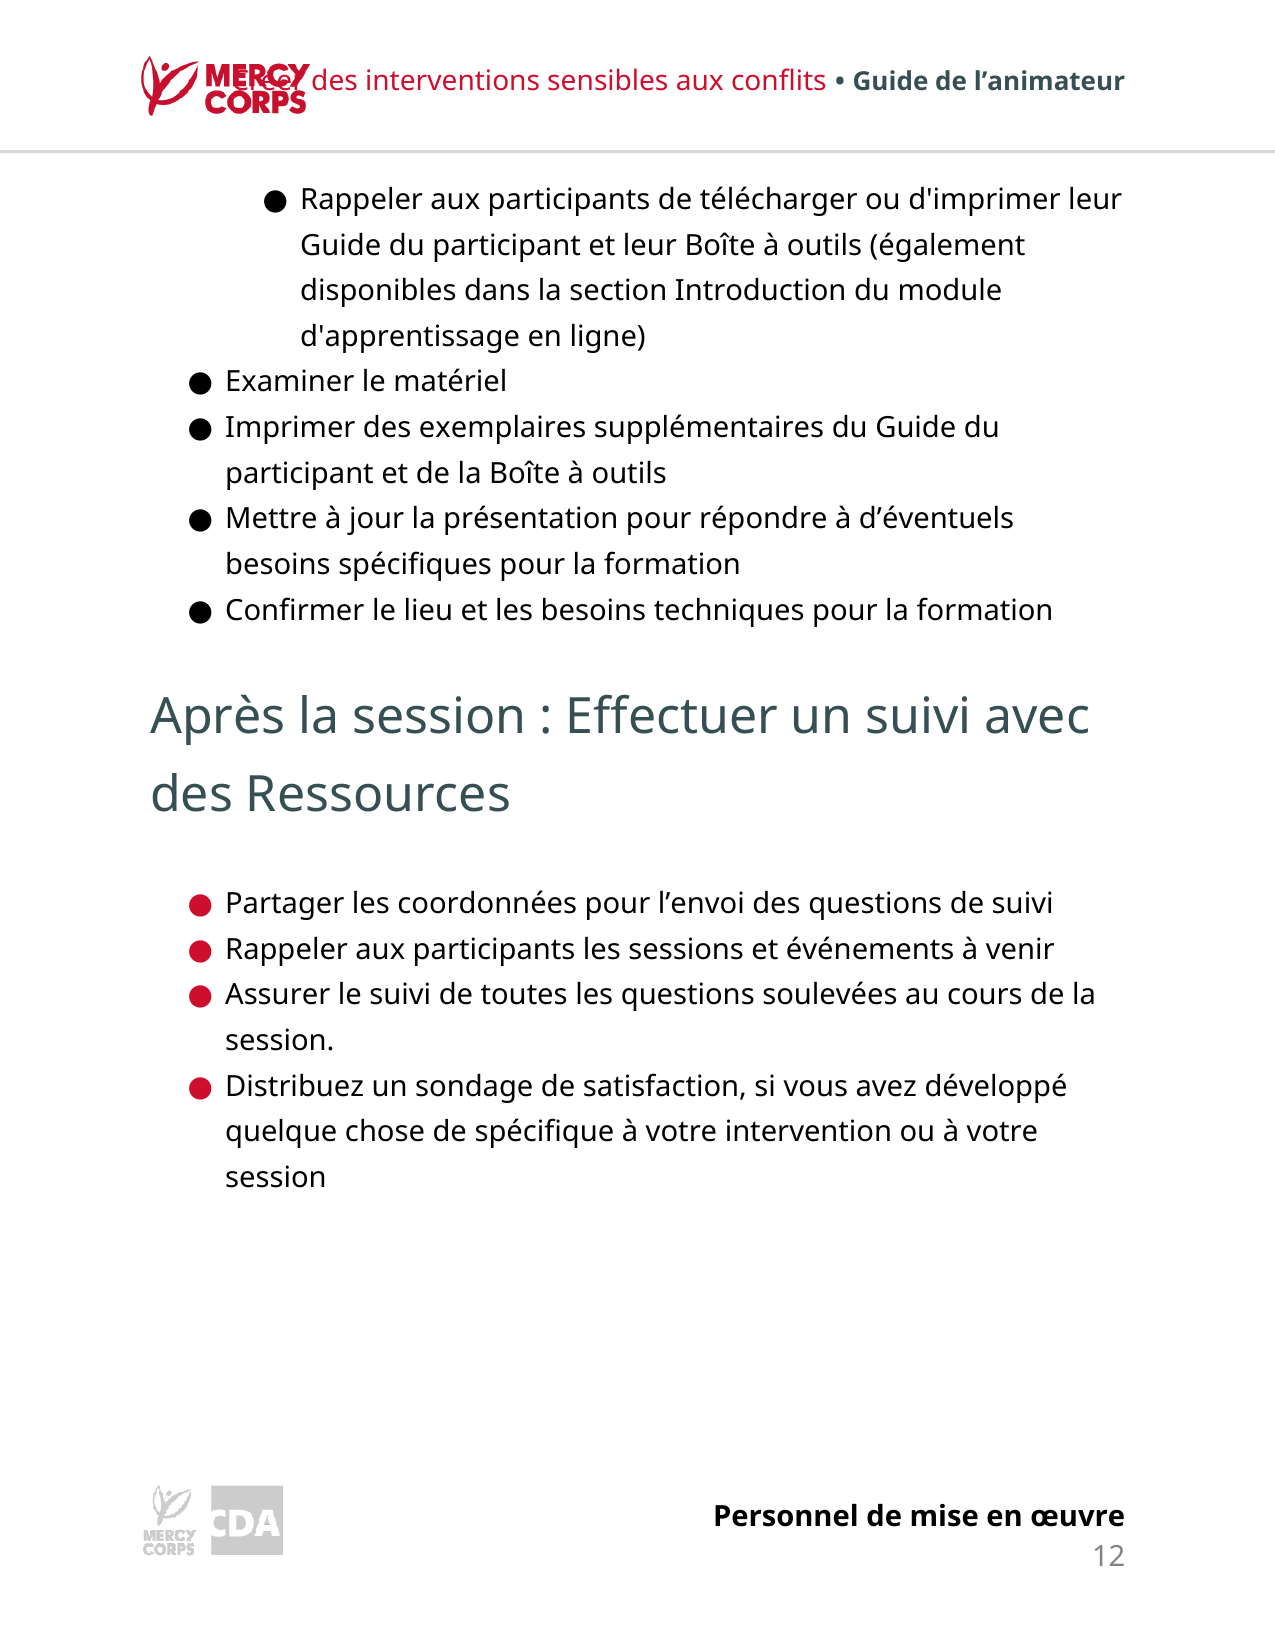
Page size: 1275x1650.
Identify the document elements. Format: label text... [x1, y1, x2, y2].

list Examiner le matériel [187, 361, 1125, 400]
list Rappeler aux participants de télécharger ou d'imprimer leur Guide du participant et leur Boîte à outils (également disponibles dans la section Introduction du module d'apprentissage en ligne) [262, 178, 1125, 355]
list Confirmer le lieu et les besoins techniques pour la formation [187, 589, 1125, 628]
picture [136, 1476, 286, 1563]
list Rappeler aux participants les sessions et événements à venir [187, 928, 1125, 968]
list Mettre à jour la présentation pour répondre à d’éventuels besoins spécifiques pour la formation [187, 497, 1125, 583]
list Assurer le suivi de toutes les questions soulevées au cours de la session. [187, 973, 1125, 1059]
list Distribuez un sondage de satisfaction, si vous avez développé quelque chose de spécifique à votre intervention ou à votre session [187, 1065, 1125, 1196]
list Partager les coordonnées pour l’envoi des questions de suivi [187, 882, 1125, 922]
list Imprimer des exemplaires supplémentaires du Guide du participant et de la Boîte à outils [187, 406, 1125, 492]
picture [136, 52, 315, 117]
subtitle Après la session : Effectuer un suivi avec des Ressources [150, 680, 1125, 826]
